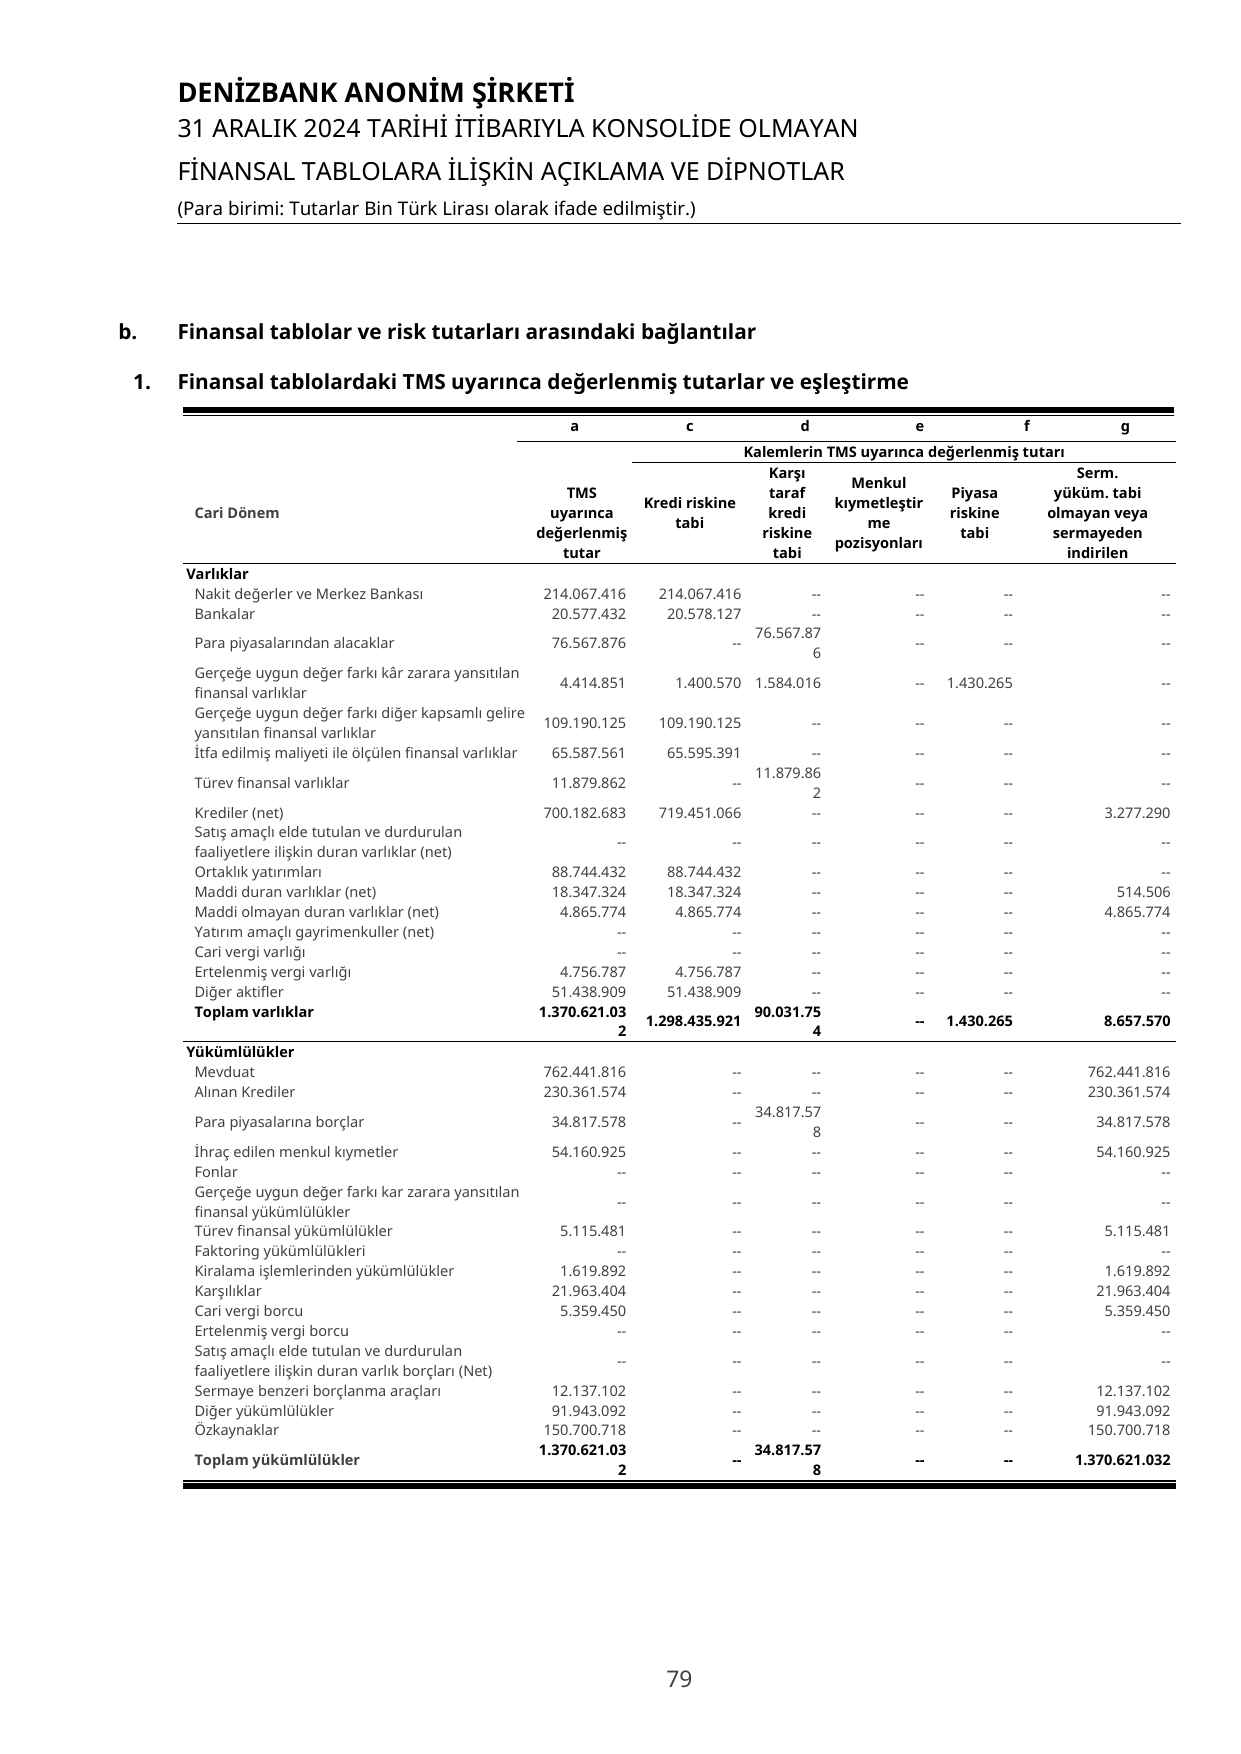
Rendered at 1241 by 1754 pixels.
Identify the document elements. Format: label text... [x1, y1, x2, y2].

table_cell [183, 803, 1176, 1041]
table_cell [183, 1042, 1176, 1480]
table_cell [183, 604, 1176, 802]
list Finansal tablolardaki TMS uyarınca değerlenmiş tutarlar ve eşleştirme [133, 369, 1181, 394]
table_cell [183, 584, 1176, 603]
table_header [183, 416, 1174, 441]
list Finansal tablolar ve risk tutarları arasındaki bağlantılar [118, 319, 1181, 344]
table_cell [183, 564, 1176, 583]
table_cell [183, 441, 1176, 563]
